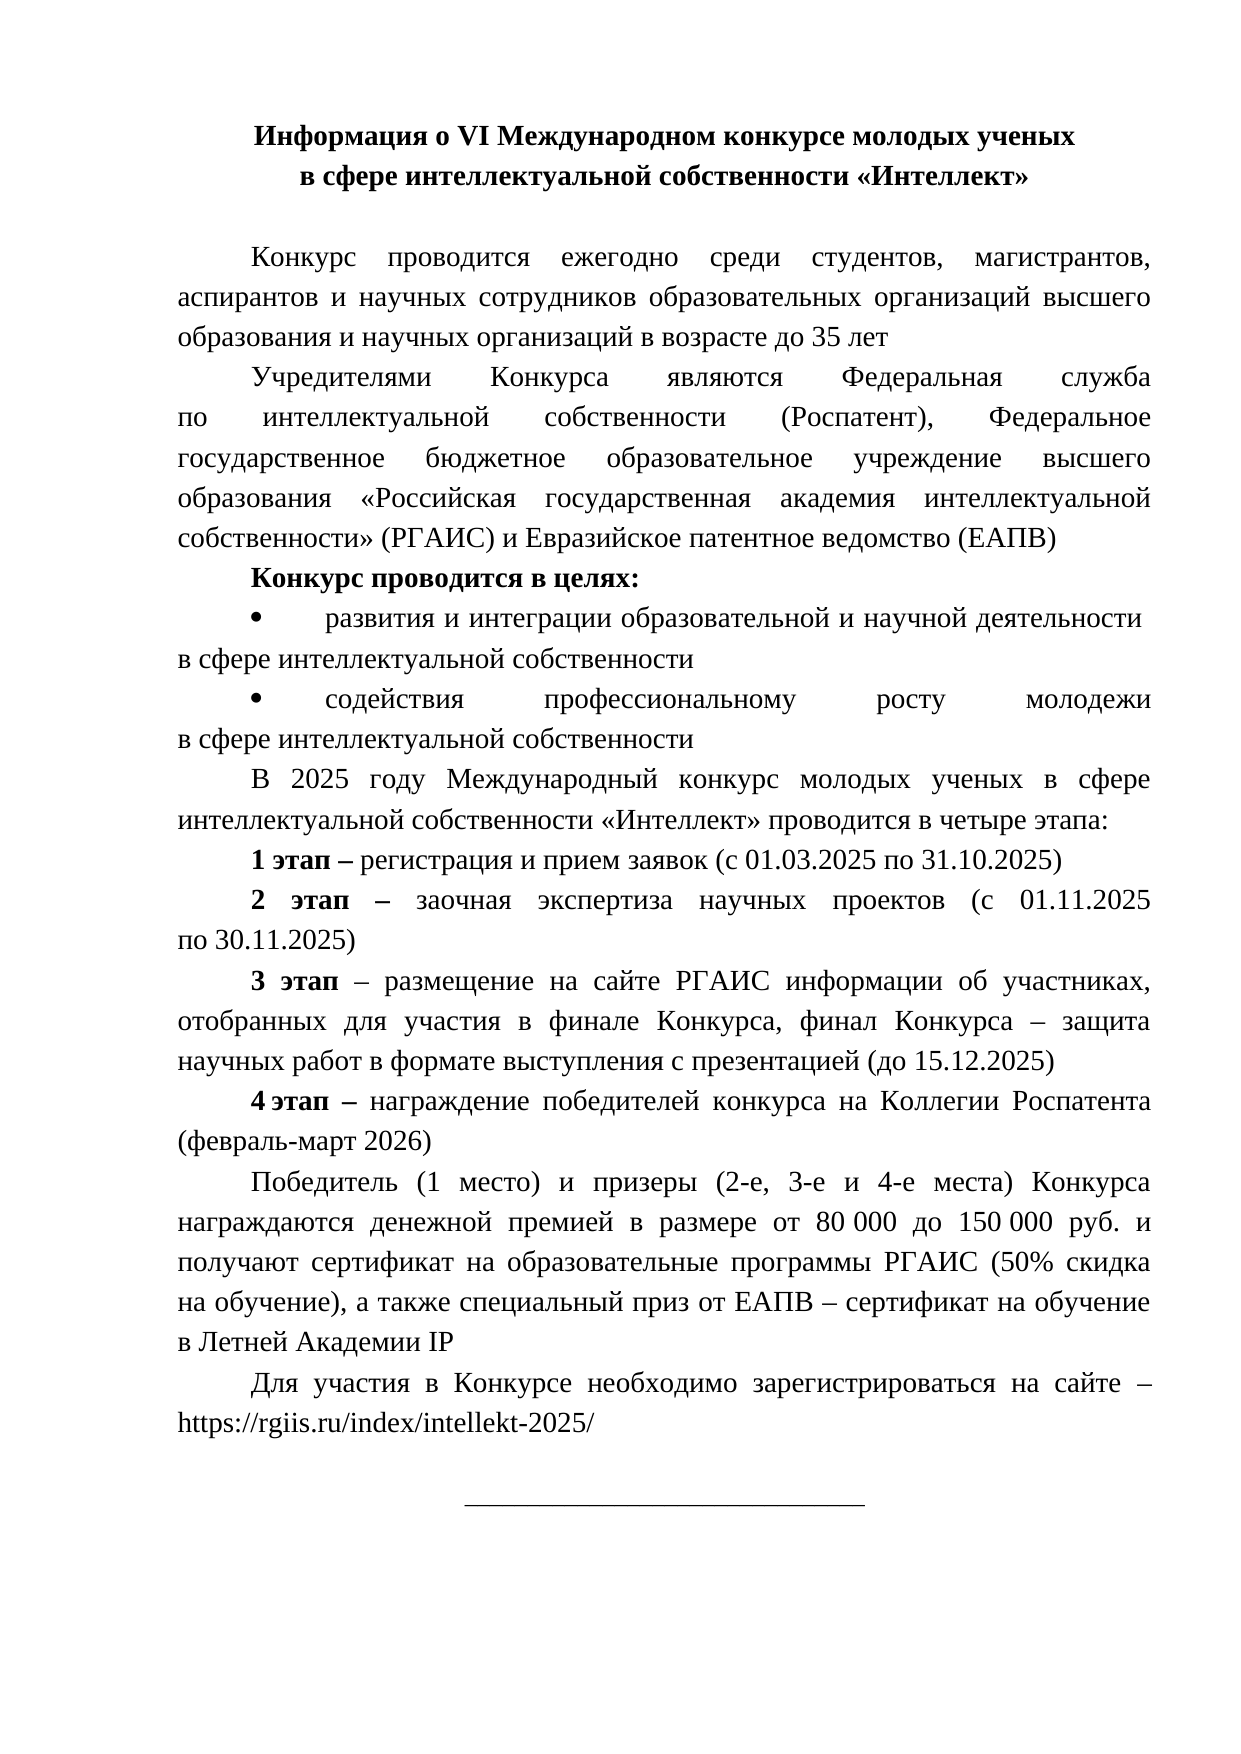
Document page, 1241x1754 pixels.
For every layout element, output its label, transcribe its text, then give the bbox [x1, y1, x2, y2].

text 3 этап – размещение на сайте РГАИС информации об участниках, отобранных для участия в финале Конкурса, финал Конкурса – защита научных работ в формате выступления с презентацией (до 15.12.2025) [177, 963, 1152, 1077]
text 1 этап – регистрация и прием заявок (с 01.03.2025 по 31.10.2025) [177, 842, 1152, 876]
text В 2025 году Международный конкурс молодых ученых в сфере интеллектуальной собственности «Интеллект» проводится в четыре этапа: [177, 762, 1152, 835]
text ________________________________ [177, 1480, 1152, 1508]
text Для участия в Конкурсе необходимо зарегистрироваться на сайте – https://rgiis.ru/index/intellekt-2025/ [177, 1365, 1152, 1438]
text Конкурс проводится в целях: [177, 560, 1152, 594]
text Победитель (1 место) и призеры (2-е, 3-е и 4-е места) Конкурса награждаются денежной премией в размере от 80 000 до 150 000 руб. и получают сертификат на образовательные программы РГАИС (50% скидка на обучение), а также специальный приз от ЕАПВ – сертификат на обучение в Летней Академии IP [177, 1164, 1152, 1358]
text Конкурс проводится ежегодно среди студентов, магистрантов, аспирантов и научных сотрудников образовательных организаций высшего образования и научных организаций в возрасте до 35 лет [177, 239, 1152, 353]
text 2 этап – заочная экспертиза научных проектов (с 01.11.2025 по 30.11.2025) [177, 882, 1152, 956]
text 4 этап – награждение победителей конкурса на Коллегии Роспатента (февраль-март 2026) [177, 1083, 1152, 1157]
list развития и интеграции образовательной и научной деятельности в сфере интеллектуальной собственности [177, 601, 1152, 674]
text Учредителями Конкурса являются Федеральная служба по интеллектуальной собственности (Роспатент), Федеральное государственное бюджетное образовательное учреждение высшего образования «Российская государственная академия интеллектуальной собственности» (РГАИС) и Евразийское патентное ведомство (ЕАПВ) [177, 359, 1152, 554]
text Информация о VI Международном конкурсе молодых ученых в сфере интеллектуальной собственности «Интеллект» [177, 118, 1152, 192]
list содействия профессиональному росту молодежи в сфере интеллектуальной собственности [177, 681, 1152, 755]
